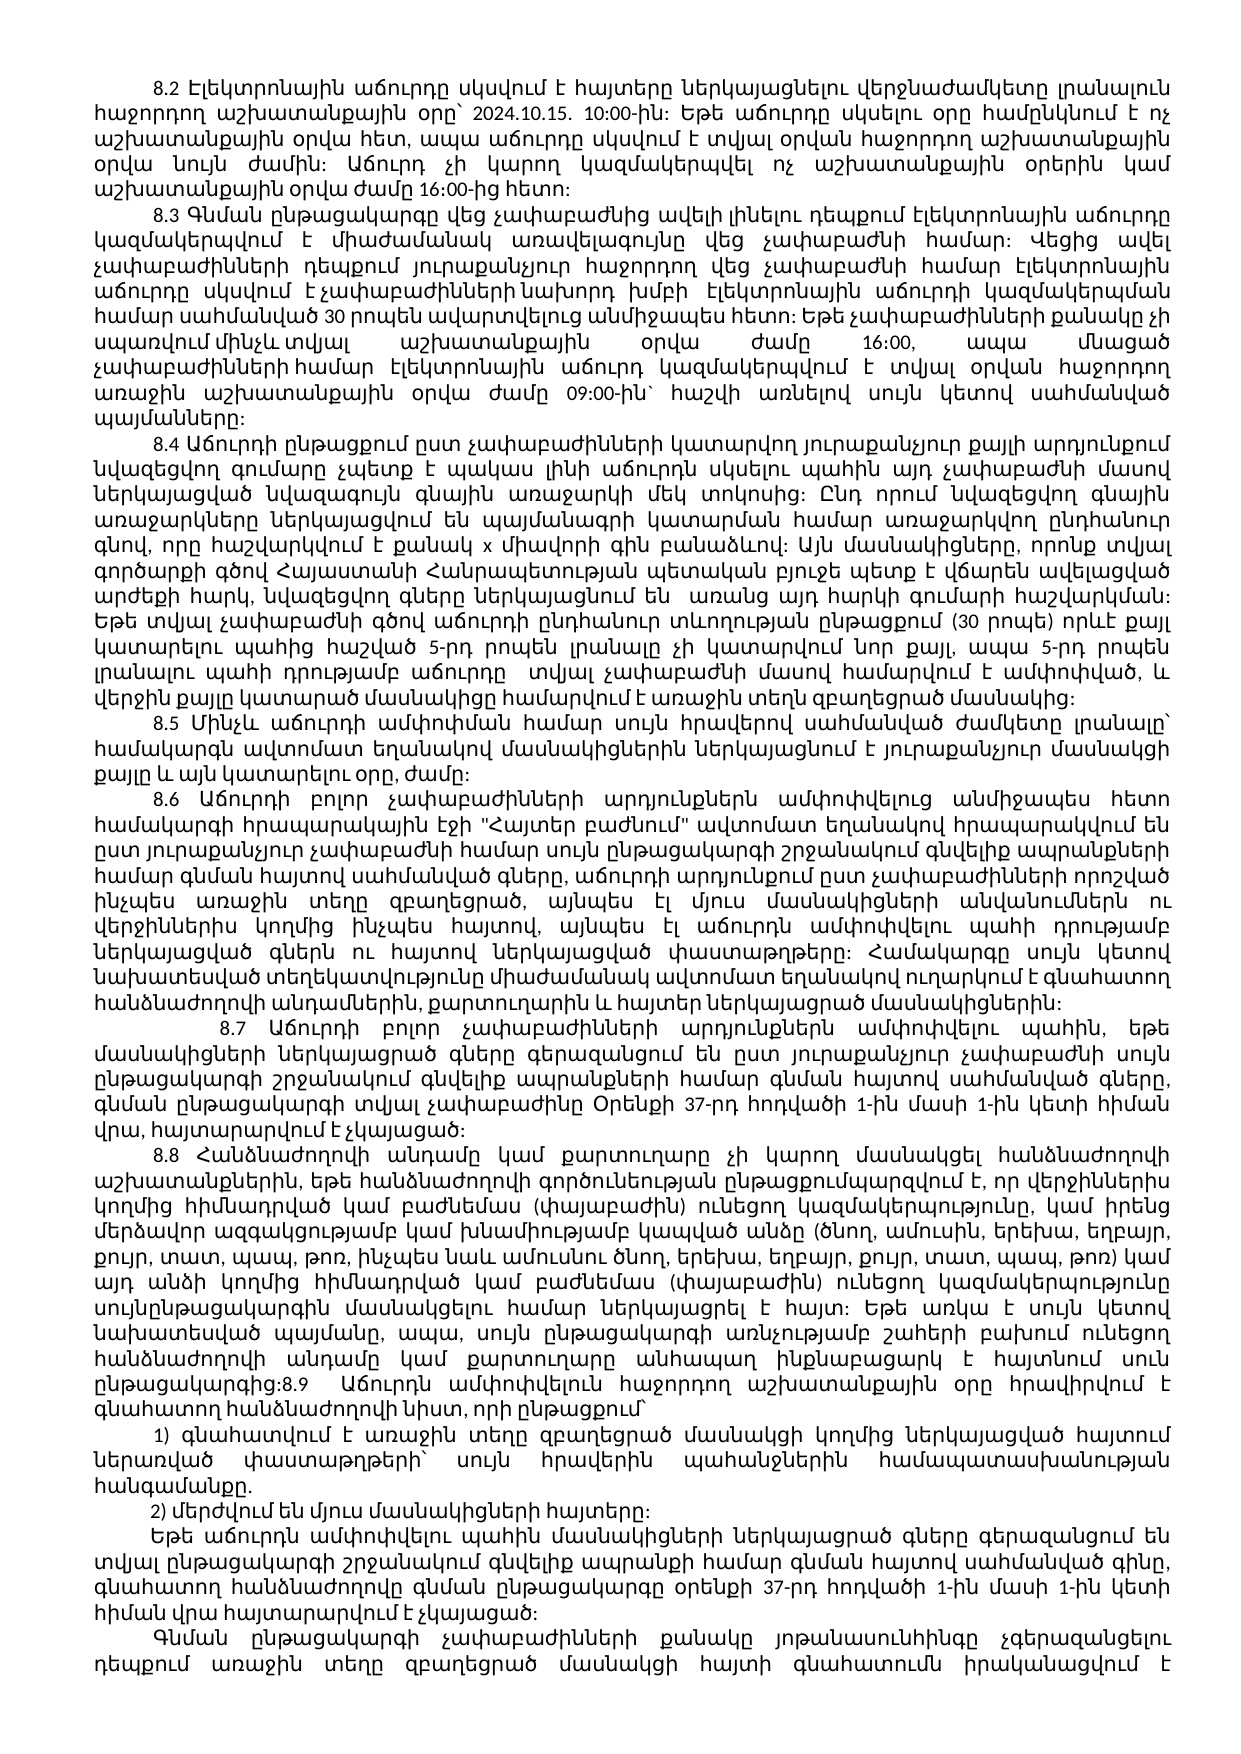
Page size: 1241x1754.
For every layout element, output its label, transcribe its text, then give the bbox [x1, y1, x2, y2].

text 8.6 Աճուրդի բոլոր չափաբաժինների արդյունքներն ամփոփվելուց անմիջապես հետո համակարգի հրապարակային էջի "Հայտեր բաժնում" ավտոմատ եղանակով հրապարակվում են ըստ յուրաքանչյուր չափաբաժնի համար սույն ընթացակարգի շրջանակում գնվելիք ապրանքների համար գնման հայտով սահմանված գները, աճուրդի արդյունքում ըստ չափաբաժինների որոշված ինչպես առաջին տեղը զբաղեցրած, այնպես էլ մյուս մասնակիցների անվանումներն ու վերջիններիս կողմից ինչպես հայտով, այնպես էլ աճուրդն ամփոփվելու պահի դրությամբ ներկայացված գներն ու հայտով ներկայացված փաստաթղթերը: Համակարգը սույն կետով նախատեսված տեղեկատվությունը միաժամանակ ավտոմատ եղանակով ուղարկում է գնահատող հանձնաժողովի անդամներին, քարտուղարին և հայտեր ներկայացրած մասնակիցներին: [94, 787, 1171, 1015]
text 2) մերժվում են մյուս մասնակիցների հայտերը: [94, 1498, 1171, 1524]
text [94, 1625, 1171, 1676]
text 1) գնահատվում է առաջին տեղը զբաղեցրած մասնակցի կողմից ներկայացված հայտում ներառված փաստաթղթերի՝ սույն հրավերին պահանջներին համապատասխանության հանգամանքը. [94, 1422, 1171, 1498]
text 8.8 Հանձնաժողովի անդամը կամ քարտուղարը չի կարող մասնակցել հանձնաժողովի աշխատանքներին, եթե հանձնաժողովի գործունեության ընթացքումպարզվում է, որ վերջիններիս կողմից հիմնադրված կամ բաժնեմաս (փայաբաժին) ունեցող կազմակերպությունը, կամ իրենց մերձավոր ազգակցությամբ կամ խնամիությամբ կապված անձը (ծնող, ամուսին, երեխա, եղբայր, քույր, տատ, պապ, թոռ, ինչպես նաև ամուսնու ծնող, երեխա, եղբայր, քույր, տատ, պապ, թոռ) կամ այդ անձի կողմից հիմնադրված կամ բաժնեմաս (փայաբաժին) ունեցող կազմակերպությունը սույնընթացակարգին մասնակցելու համար ներկայացրել է հայտ: Եթե առկա է սույն կետով նախատեսված պայմանը, ապա, սույն ընթացակարգի առնչությամբ շահերի բախում ունեցող հանձնաժողովի անդամը կամ քարտուղարը անհապաղ ինքնաբացարկ է հայտնում սուն ընթացակարգից:8.9 Աճուրդն ամփոփվելուն հաջորդող աշխատանքային օրը հրավիրվում է գնահատող հանձնաժողովի նիստ, որի ընթացքում՝ [94, 1142, 1171, 1422]
text Եթե աճուրդն ամփոփվելու պահին մասնակիցների ներկայացրած գները գերազանցում են տվյալ ընթացակարգի շրջանակում գնվելիք ապրանքի համար գնման հայտով սահմանված գինը, գնահատող հանձնաժողովը գնման ընթացակարգը օրենքի 37-րդ հոդվածի 1-ին մասի 1-ին կետի հիման վրա հայտարարվում է չկայացած: [94, 1524, 1171, 1625]
text 8.5 Մինչև աճուրդի ամփոփման համար սույն հրավերով սահմանված ժամկետը լրանալը՝ համակարգն ավտոմատ եղանակով մասնակիցներին ներկայացնում է յուրաքանչյուր մասնակցի քայլը և այն կատարելու օրը, ժամը: [94, 710, 1171, 787]
text 8.3 Գնման ընթացակարգը վեց չափաբաժնից ավելի լինելու դեպքում էլեկտրոնային աճուրդը կազմակերպվում է միաժամանակ առավելագույնը վեց չափաբաժնի համար: Վեցից ավել չափաբաժինների դեպքում յուրաքանչյուր հաջորդող վեց չափաբաժնի համար էլեկտրոնային աճուրդը սկսվում է չափաբաժինների նախորդ խմբի էլեկտրոնային աճուրդի կազմակերպման համար սահմանված 30 րոպեն ավարտվելուց անմիջապես հետո: Եթե չափաբաժինների քանակը չի սպառվում մինչև տվյալ աշխատանքային օրվա ժամը 16։00, ապա մնացած չափաբաժինների համար էլեկտրոնային աճուրդ կազմակերպվում է տվյալ օրվան հաջորդող առաջին աշխատանքային օրվա ժամը 09:00-ին` հաշվի առնելով սույն կետով սահմանված պայմանները: [94, 202, 1171, 431]
text 8.4 Աճուրդի ընթացքում ըստ չափաբաժինների կատարվող յուրաքանչյուր քայլի արդյունքում նվազեցվող գումարը չպետք է պակաս լինի աճուրդն սկսելու պահին այդ չափաբաժնի մասով ներկայացված նվազագույն գնային առաջարկի մեկ տոկոսից: Ընդ որում նվազեցվող գնային առաջարկները ներկայացվում են պայմանագրի կատարման համար առաջարկվող ընդհանուր գնով, որը հաշվարկվում է քանակ x միավորի գին բանաձևով: Այն մասնակիցները, որոնք տվյալ գործարքի գծով Հայաստանի Հանրապետության պետական բյուջե պետք է վճարեն ավելացված արժեքի հարկ, նվազեցվող գները ներկայացնում են առանց այդ հարկի գումարի հաշվարկման: Եթե տվյալ չափաբաժնի գծով աճուրդի ընդհանուր տևողության ընթացքում (30 րոպե) որևէ քայլ կատարելու պահից հաշված 5-րդ րոպեն լրանալը չի կատարվում նոր քայլ, ապա 5-րդ րոպեն լրանալու պահի դրությամբ աճուրդը տվյալ չափաբաժնի մասով համարվում է ամփոփված, և վերջին քայլը կատարած մասնակիցը համարվում է առաջին տեղն զբաղեցրած մասնակից: [94, 431, 1171, 710]
text 8.2 Էլեկտրոնային աճուրդը սկսվում է հայտերը ներկայացնելու վերջնաժամկետը լրանալուն հաջորդող աշխատանքային օրը՝ 2024.10.15. 10:00 -ին: Եթե աճուրդը սկսելու օրը համընկնում է ոչ աշխատանքային օրվա հետ, ապա աճուրդը սկսվում է տվյալ օրվան հաջորդող աշխատանքային օրվա նույն ժամին: Աճուրդ չի կարող կազմակերպվել ոչ աշխատանքային օրերին կամ աշխատանքային օրվա ժամը 16։00-ից հետո: [94, 75, 1171, 202]
text 8.7 Աճուրդի բոլոր չափաբաժինների արդյունքներն ամփոփվելու պահին, եթե մասնակիցների ներկայացրած գները գերազանցում են ըստ յուրաքանչյուր չափաբաժնի սույն ընթացակարգի շրջանակում գնվելիք ապրանքների համար գնման հայտով սահմանված գները, գնման ընթացակարգի տվյալ չափաբաժինը Օրենքի 37-րդ հոդվածի 1-ին մասի 1-ին կետի հիման վրա, հայտարարվում է չկայացած: [94, 1015, 1171, 1142]
